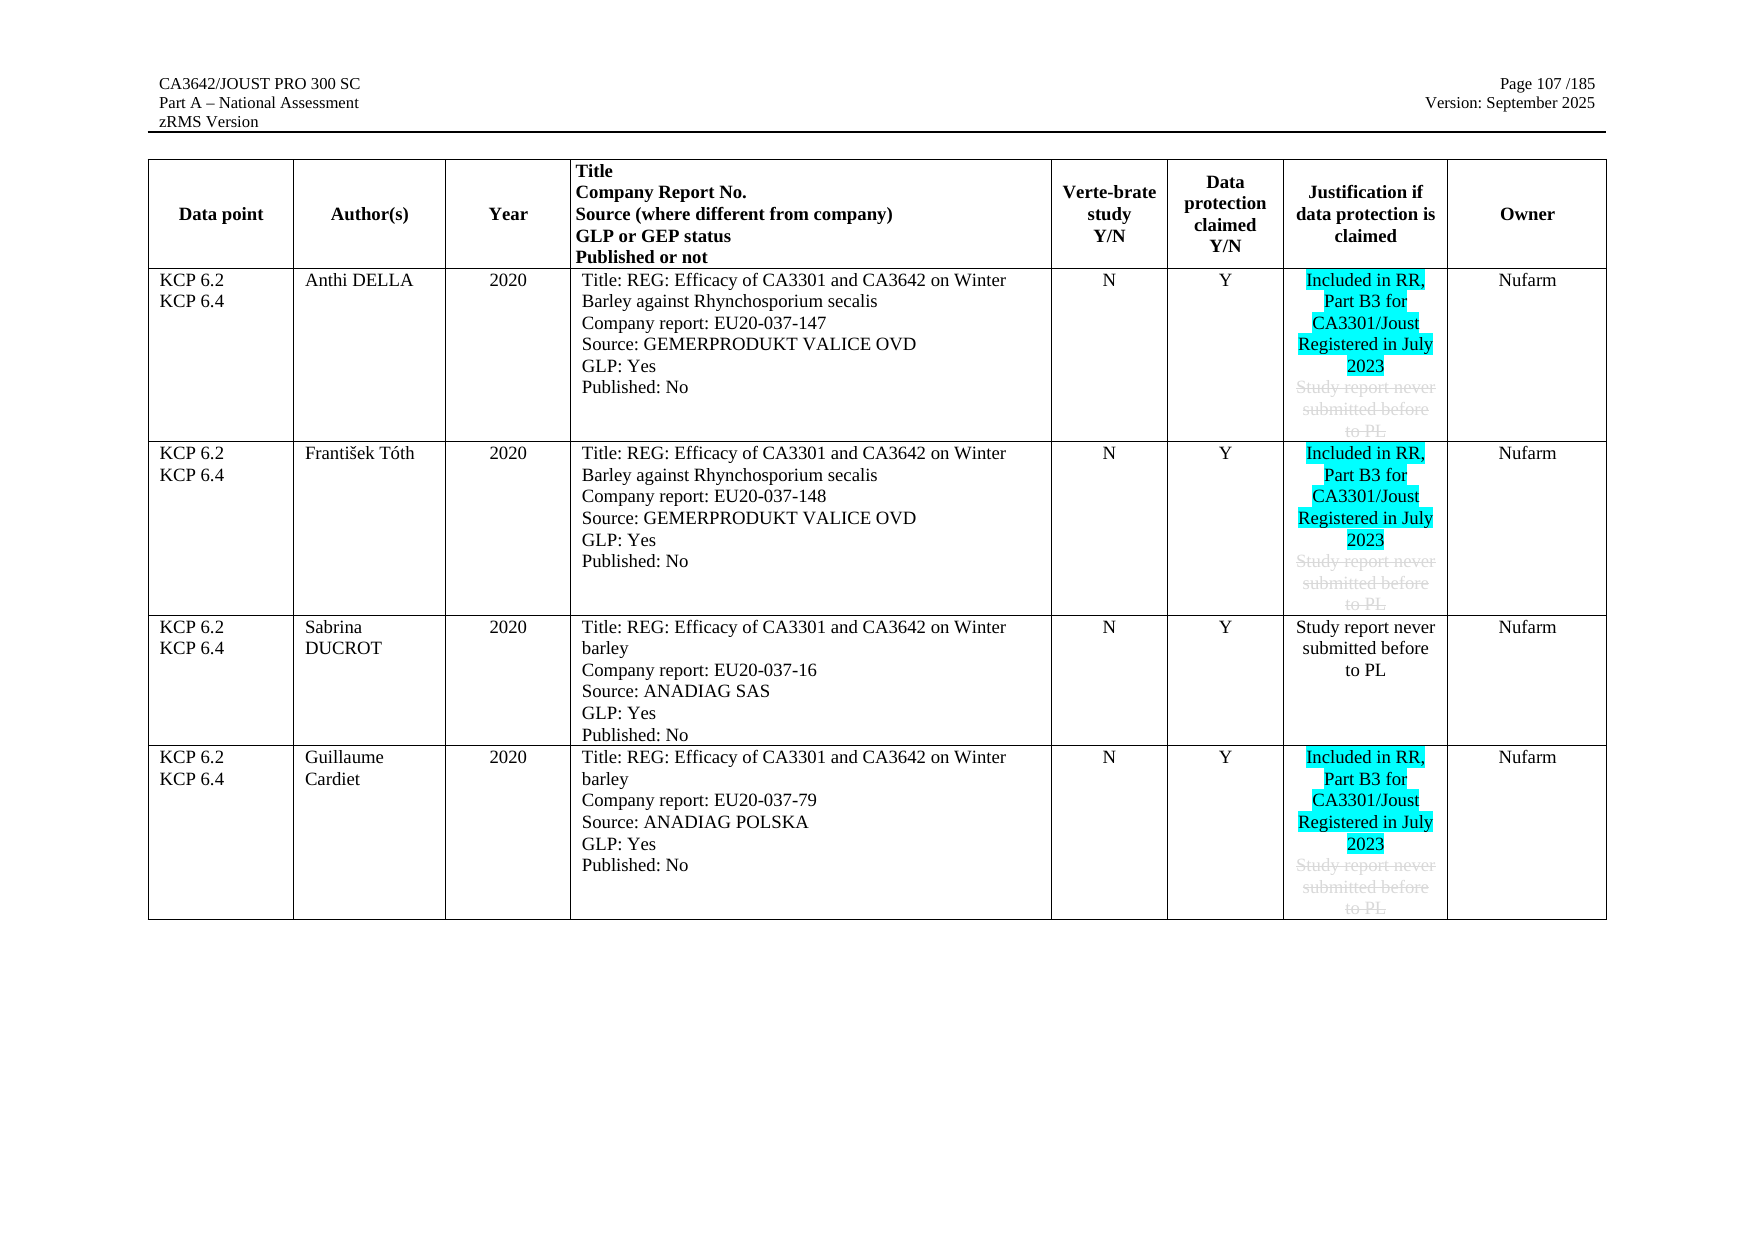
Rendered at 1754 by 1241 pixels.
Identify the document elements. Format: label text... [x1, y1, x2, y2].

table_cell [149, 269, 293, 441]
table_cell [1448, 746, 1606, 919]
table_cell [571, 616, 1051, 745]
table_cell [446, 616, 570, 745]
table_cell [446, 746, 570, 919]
table_header Data protection claimed Y/N [1168, 160, 1283, 268]
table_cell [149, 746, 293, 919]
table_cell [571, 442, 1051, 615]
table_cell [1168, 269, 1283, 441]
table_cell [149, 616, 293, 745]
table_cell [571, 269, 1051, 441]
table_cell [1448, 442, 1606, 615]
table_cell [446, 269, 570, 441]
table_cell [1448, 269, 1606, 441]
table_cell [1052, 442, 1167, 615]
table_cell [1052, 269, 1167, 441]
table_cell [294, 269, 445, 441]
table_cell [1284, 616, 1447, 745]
table_header Owner [1448, 160, 1606, 268]
table_header Verte-brate study Y/N [1052, 160, 1167, 268]
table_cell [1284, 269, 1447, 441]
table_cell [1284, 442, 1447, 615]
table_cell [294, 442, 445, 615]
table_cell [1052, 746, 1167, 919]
table_header Justification if data protection is claimed [1284, 160, 1447, 268]
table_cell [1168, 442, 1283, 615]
table_header Data point [149, 160, 293, 268]
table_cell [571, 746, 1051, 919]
table_header Title Company Report No. Source (where different from company) GLP or GEP status Published or not [571, 160, 1051, 268]
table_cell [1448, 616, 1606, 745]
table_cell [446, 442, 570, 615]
table_header Author(s) [294, 160, 445, 268]
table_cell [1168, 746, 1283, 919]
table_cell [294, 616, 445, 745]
table_header Year [446, 160, 570, 268]
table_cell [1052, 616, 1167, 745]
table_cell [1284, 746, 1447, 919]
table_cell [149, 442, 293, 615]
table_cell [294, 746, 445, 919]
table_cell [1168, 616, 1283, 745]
